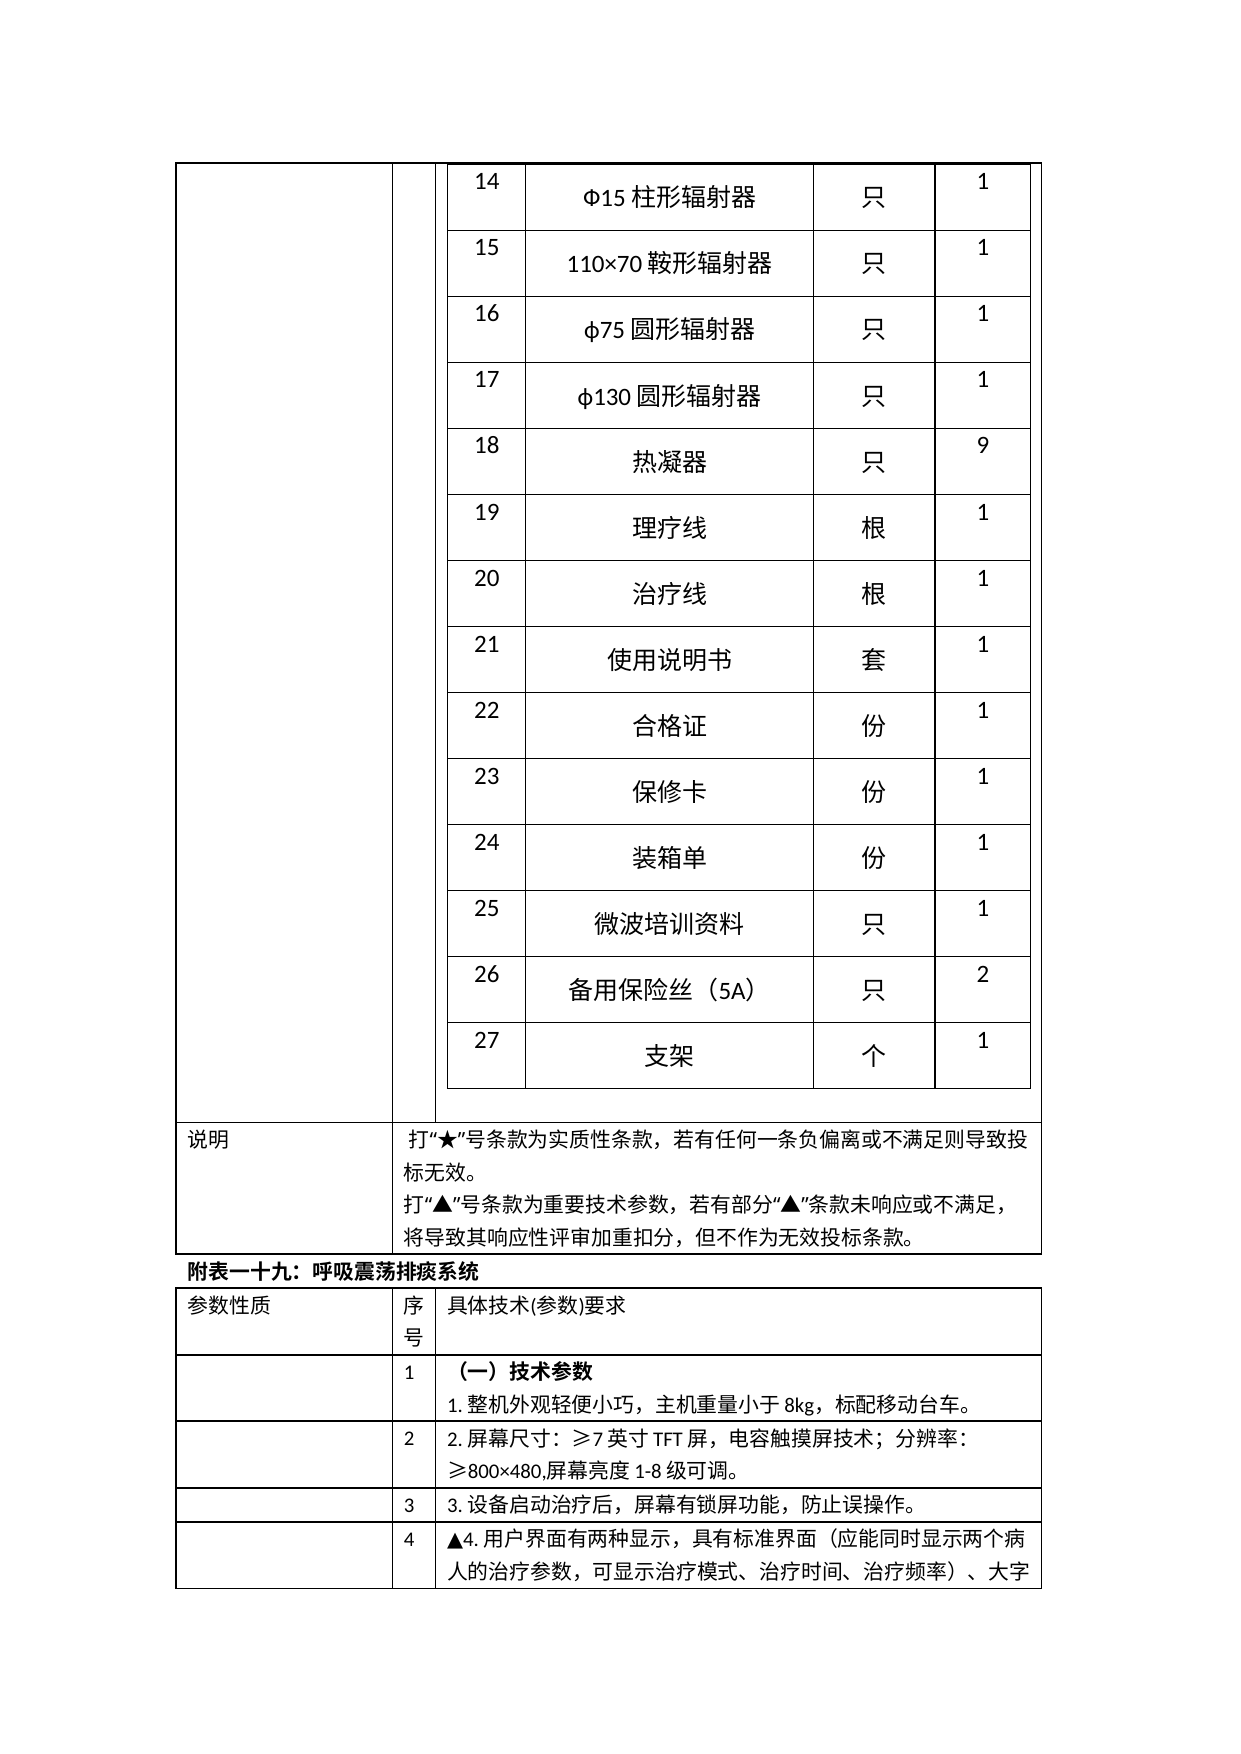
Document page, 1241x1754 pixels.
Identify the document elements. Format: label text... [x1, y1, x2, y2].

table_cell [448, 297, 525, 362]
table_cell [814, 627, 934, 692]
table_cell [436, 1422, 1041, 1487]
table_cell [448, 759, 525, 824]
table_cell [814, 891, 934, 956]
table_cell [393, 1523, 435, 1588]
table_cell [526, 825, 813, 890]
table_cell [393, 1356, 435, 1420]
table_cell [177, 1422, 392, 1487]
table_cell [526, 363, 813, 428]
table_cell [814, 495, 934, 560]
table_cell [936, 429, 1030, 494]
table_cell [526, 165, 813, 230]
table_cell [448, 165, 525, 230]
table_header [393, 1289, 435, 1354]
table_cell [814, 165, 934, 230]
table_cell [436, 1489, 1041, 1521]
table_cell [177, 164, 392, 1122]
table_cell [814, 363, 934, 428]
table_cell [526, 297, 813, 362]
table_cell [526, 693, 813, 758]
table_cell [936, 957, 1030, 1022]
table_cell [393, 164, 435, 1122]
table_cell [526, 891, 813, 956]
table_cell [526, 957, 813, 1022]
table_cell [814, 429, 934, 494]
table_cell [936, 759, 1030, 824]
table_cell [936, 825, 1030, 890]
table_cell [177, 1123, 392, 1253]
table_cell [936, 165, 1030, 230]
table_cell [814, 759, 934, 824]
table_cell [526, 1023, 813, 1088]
text 附表一十九：呼吸震荡排痰系统 [187, 1255, 1053, 1287]
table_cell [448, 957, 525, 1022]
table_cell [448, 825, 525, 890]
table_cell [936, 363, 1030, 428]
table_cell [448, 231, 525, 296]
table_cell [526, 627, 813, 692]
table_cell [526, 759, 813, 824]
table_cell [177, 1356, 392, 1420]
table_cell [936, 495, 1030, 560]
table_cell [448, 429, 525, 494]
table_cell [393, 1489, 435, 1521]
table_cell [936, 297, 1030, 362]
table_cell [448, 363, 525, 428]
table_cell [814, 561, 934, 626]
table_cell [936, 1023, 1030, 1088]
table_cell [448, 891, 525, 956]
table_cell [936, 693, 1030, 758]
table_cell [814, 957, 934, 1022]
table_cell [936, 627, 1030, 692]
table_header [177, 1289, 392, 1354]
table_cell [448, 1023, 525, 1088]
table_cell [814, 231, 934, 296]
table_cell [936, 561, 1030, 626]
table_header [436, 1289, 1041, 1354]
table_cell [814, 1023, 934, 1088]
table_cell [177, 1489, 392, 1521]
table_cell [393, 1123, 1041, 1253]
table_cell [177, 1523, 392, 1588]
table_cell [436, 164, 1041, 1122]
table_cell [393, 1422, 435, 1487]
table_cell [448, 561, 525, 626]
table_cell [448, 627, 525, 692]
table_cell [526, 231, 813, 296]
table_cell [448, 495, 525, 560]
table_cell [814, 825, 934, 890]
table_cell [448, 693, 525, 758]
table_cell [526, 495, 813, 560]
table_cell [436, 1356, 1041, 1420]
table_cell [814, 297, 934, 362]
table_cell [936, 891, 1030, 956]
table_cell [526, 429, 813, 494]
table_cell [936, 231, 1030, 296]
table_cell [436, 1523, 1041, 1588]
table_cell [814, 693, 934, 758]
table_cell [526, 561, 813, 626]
